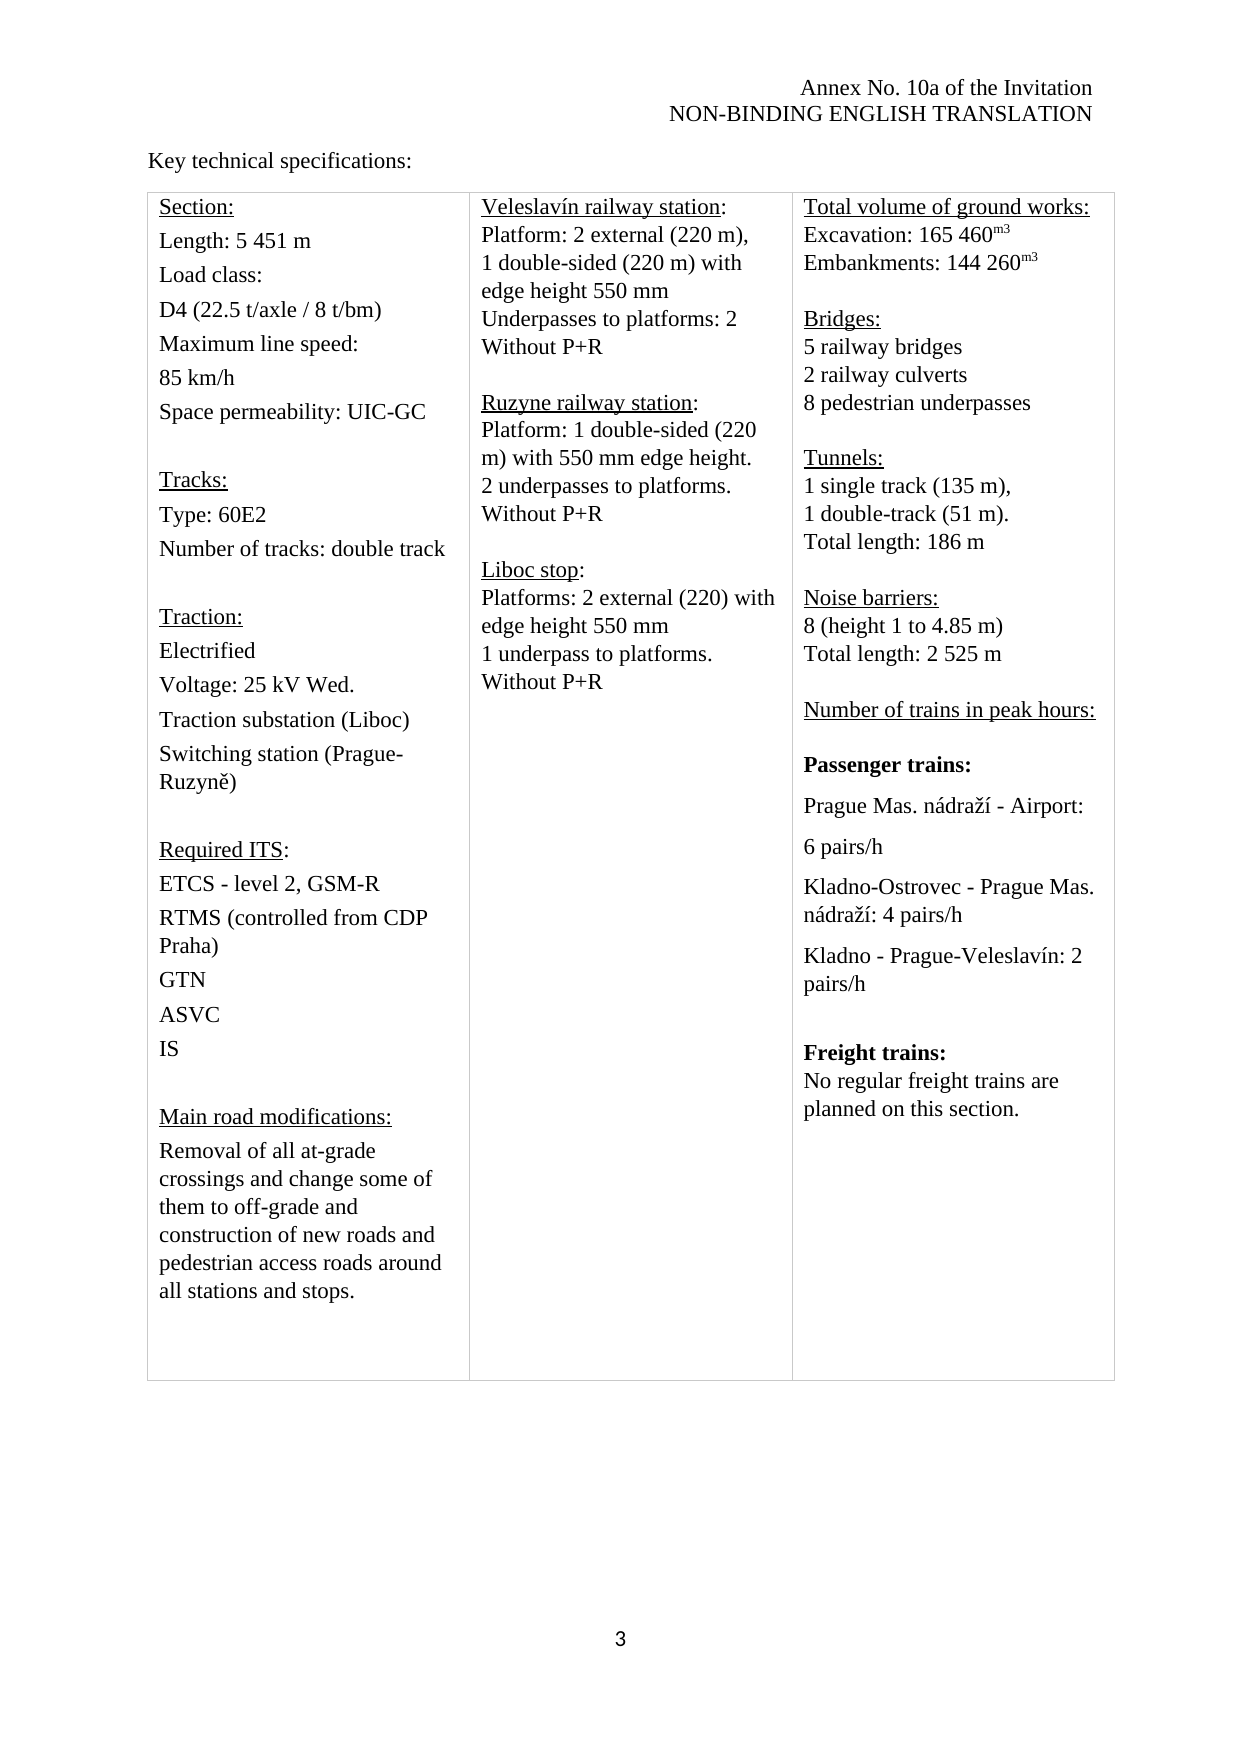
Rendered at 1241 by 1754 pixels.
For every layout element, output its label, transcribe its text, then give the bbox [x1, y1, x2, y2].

text Key technical specifications: [148, 148, 1093, 174]
table_header Veleslavín railway station: Platform: 2 external (220 m), 1 double-sided (220 m) with edge height 550 mm Underpasses to platforms: 2 Without P+R Ruzyne railway station: Platform: 1 double-sided (220 m) with 550 mm edge height. 2 underpasses to platforms. Without P+R Liboc stop: Platforms: 2 external (220) with edge height 550 mm 1 underpass to platforms. Without P+R [470, 193, 792, 1379]
table_header Total volume of ground works: Excavation: 165 460m3 Embankments: 144 260m3 Bridges: 5 railway bridges 2 railway culverts 8 pedestrian underpasses Tunnels: 1 single track (135 m), 1 double-track (51 m). Total length: 186 m Noise barriers: 8 (height 1 to 4.85 m) Total length: 2 525 m Number of trains in peak hours: Passenger trains: Prague Mas. nádraží - Airport: 6 pairs/h Kladno-Ostrovec - Prague Mas. nádraží: 4 pairs/h Kladno - Prague-Veleslavín: 2 pairs/h Freight trains: No regular freight trains are planned on this section. [793, 193, 1114, 1379]
table_header Section: Length: 5 451 m Load class: D4 (22.5 t/axle / 8 t/bm) Maximum line speed: 85 km/h Space permeability: UIC-GC Tracks: Type: 60E2 Number of tracks: double track Traction: Electrified Voltage: 25 kV Wed. Traction substation (Liboc) Switching station (Prague-Ruzyně) Required ITS: ETCS - level 2, GSM-R RTMS (controlled from CDP Praha) GTN ASVC IS Main road modifications: Removal of all at-grade crossings and change some of them to off-grade and construction of new roads and pedestrian access roads around all stations and stops. [148, 193, 469, 1379]
